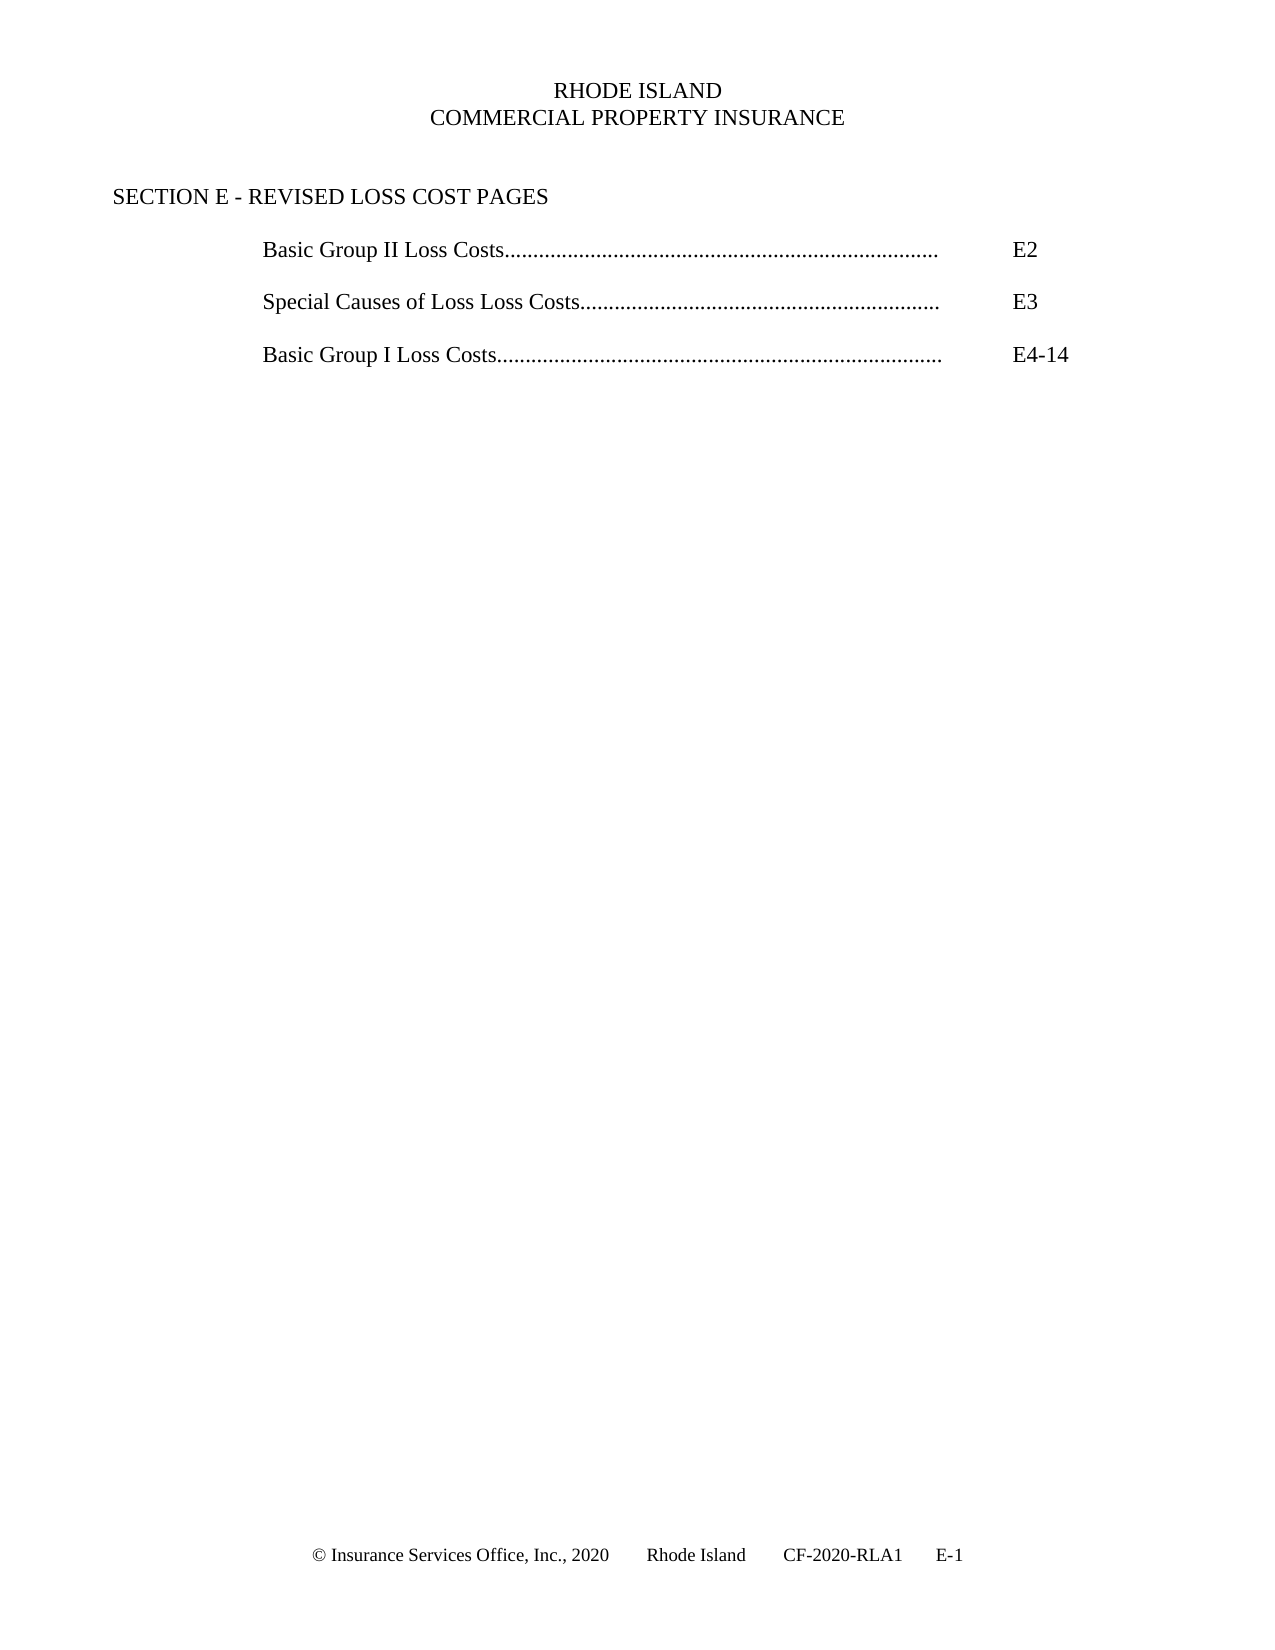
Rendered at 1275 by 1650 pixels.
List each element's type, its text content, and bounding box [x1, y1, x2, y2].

text Basic Group II Loss Costs............................................................................ E2 [262, 236, 1162, 262]
text RHODE ISLAND [112, 77, 1162, 104]
text COMMERCIAL PROPERTY INSURANCE [112, 104, 1162, 130]
text Basic Group I Loss Costs.............................................................................. E4-14 [262, 341, 1162, 367]
text SECTION E - REVISED LOSS COST PAGES [112, 183, 1162, 209]
text Special Causes of Loss Loss Costs............................................................... E3 [262, 288, 1162, 315]
